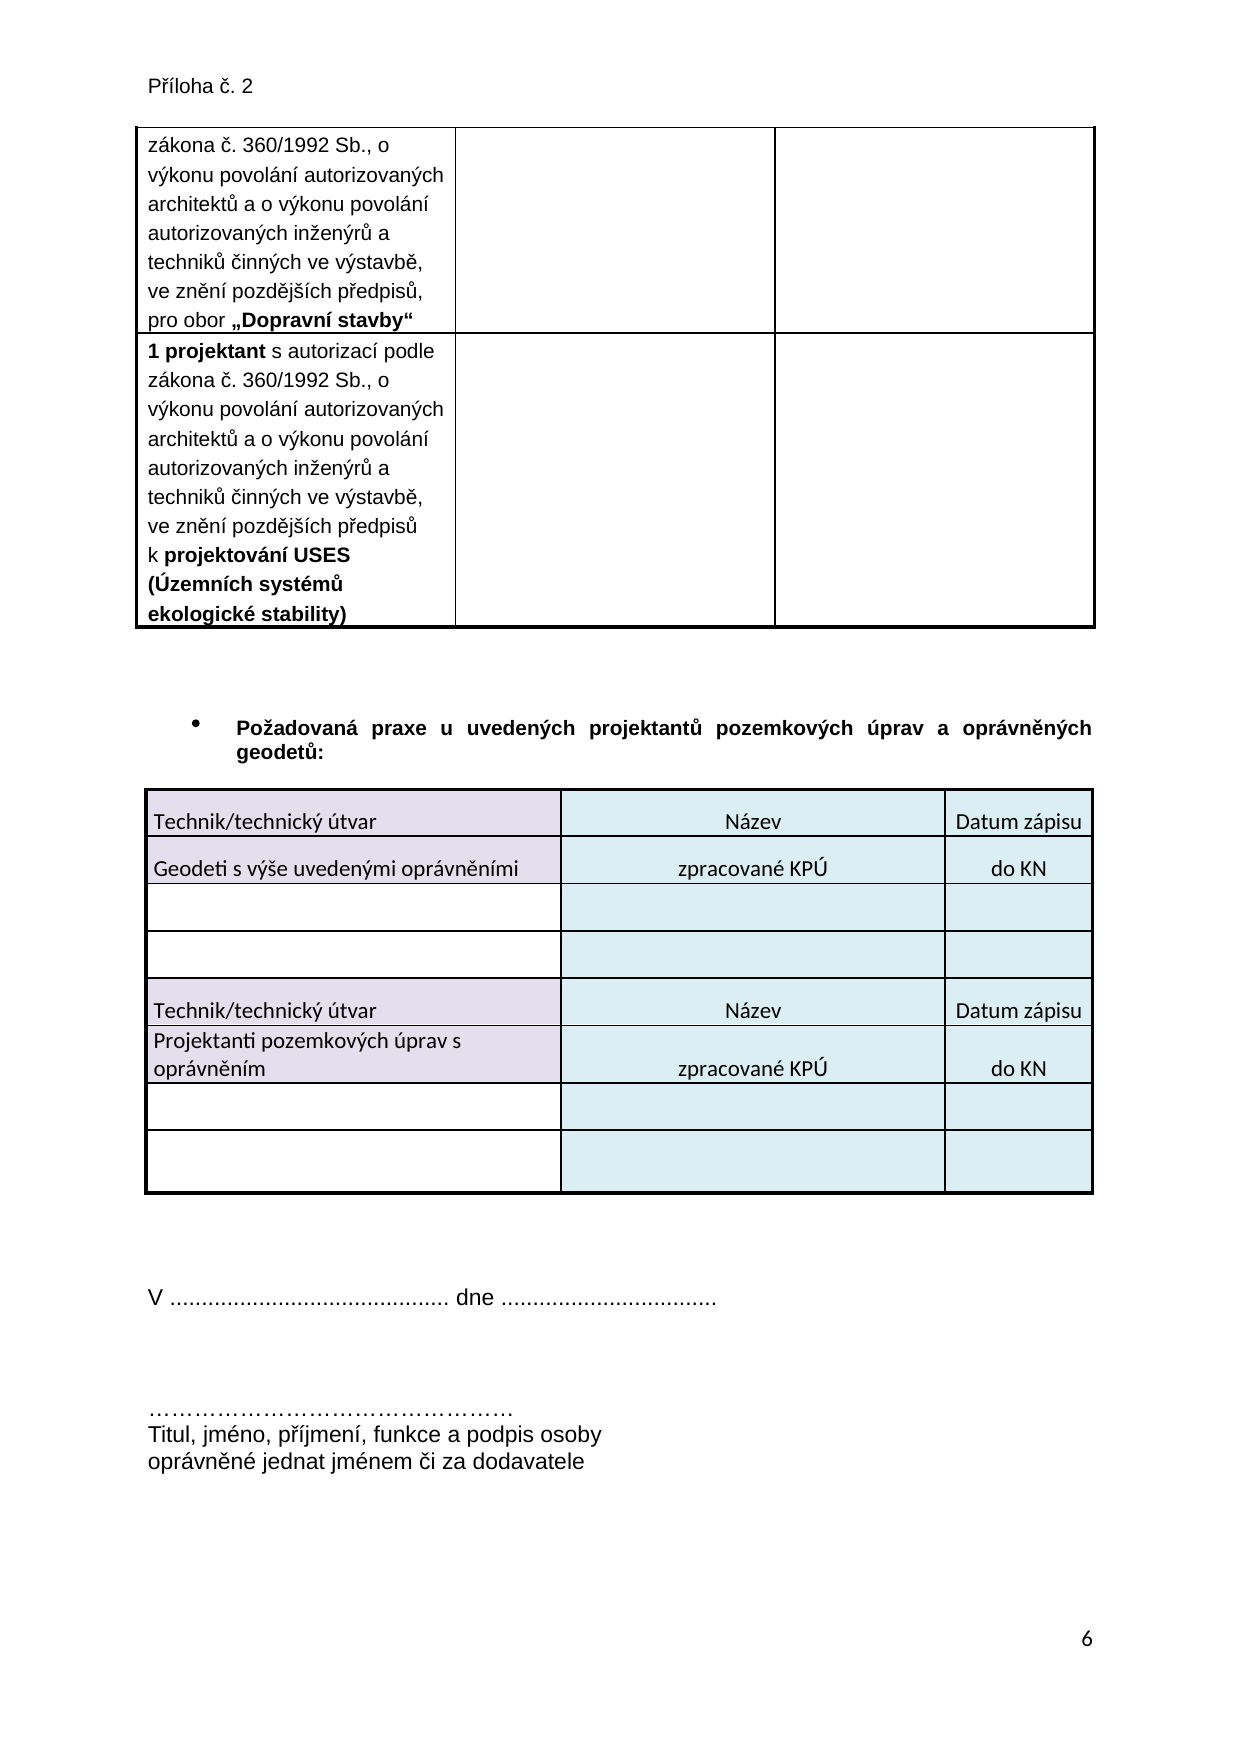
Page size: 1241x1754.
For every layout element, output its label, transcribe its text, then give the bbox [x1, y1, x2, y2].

table_cell zpracované KPÚ [562, 1026, 944, 1082]
table_cell 1 projektant s autorizací podle zákona č. 360/1992 Sb., o výkonu povolání autorizovaných architektů a o výkonu povolání autorizovaných inženýrů a techniků činných ve výstavbě, ve znění pozdějších předpisů k projektování USES (Územních systémů ekologické stability) [138, 334, 455, 625]
table_cell [946, 1084, 1091, 1129]
table_cell do KN [946, 1026, 1091, 1082]
table_cell [562, 932, 944, 977]
table_cell Geodeti s výše uvedenými oprávněními [148, 837, 560, 883]
table_cell [946, 1131, 1091, 1191]
table_cell [562, 884, 944, 930]
table_cell [148, 1131, 560, 1191]
table_cell [148, 884, 560, 930]
table_cell Datum zápisu [946, 979, 1091, 1024]
table_cell zpracované KPÚ [562, 837, 944, 883]
table_header Název [562, 791, 944, 835]
table_cell Název [562, 979, 944, 1024]
table_cell [776, 334, 1093, 625]
text V ............................................ dne .................................. [148, 1284, 1093, 1310]
text ………………………………………… [148, 1395, 1093, 1421]
table_cell [776, 128, 1093, 332]
table_cell [148, 932, 560, 977]
text Titul, jméno, příjmení, funkce a podpis osoby [148, 1421, 1093, 1448]
table_cell do KN [946, 837, 1091, 883]
table_cell Projektanti pozemkových úprav s oprávněním [148, 1026, 560, 1082]
table_cell [456, 128, 774, 332]
table_cell [148, 1084, 560, 1129]
table_cell [456, 334, 774, 625]
table_cell [562, 1084, 944, 1129]
table_cell Technik/technický útvar [148, 979, 560, 1024]
table_cell [562, 1131, 944, 1191]
table_header Technik/technický útvar [148, 791, 560, 835]
text oprávněné jednat jménem či za dodavatele [148, 1448, 1093, 1474]
table_header Datum zápisu [946, 791, 1091, 835]
table_cell [946, 932, 1091, 977]
list Požadovaná praxe u uvedených projektantů pozemkových úprav a oprávněných geodetů: [192, 716, 1093, 764]
table_cell [946, 884, 1091, 930]
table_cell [138, 128, 455, 332]
